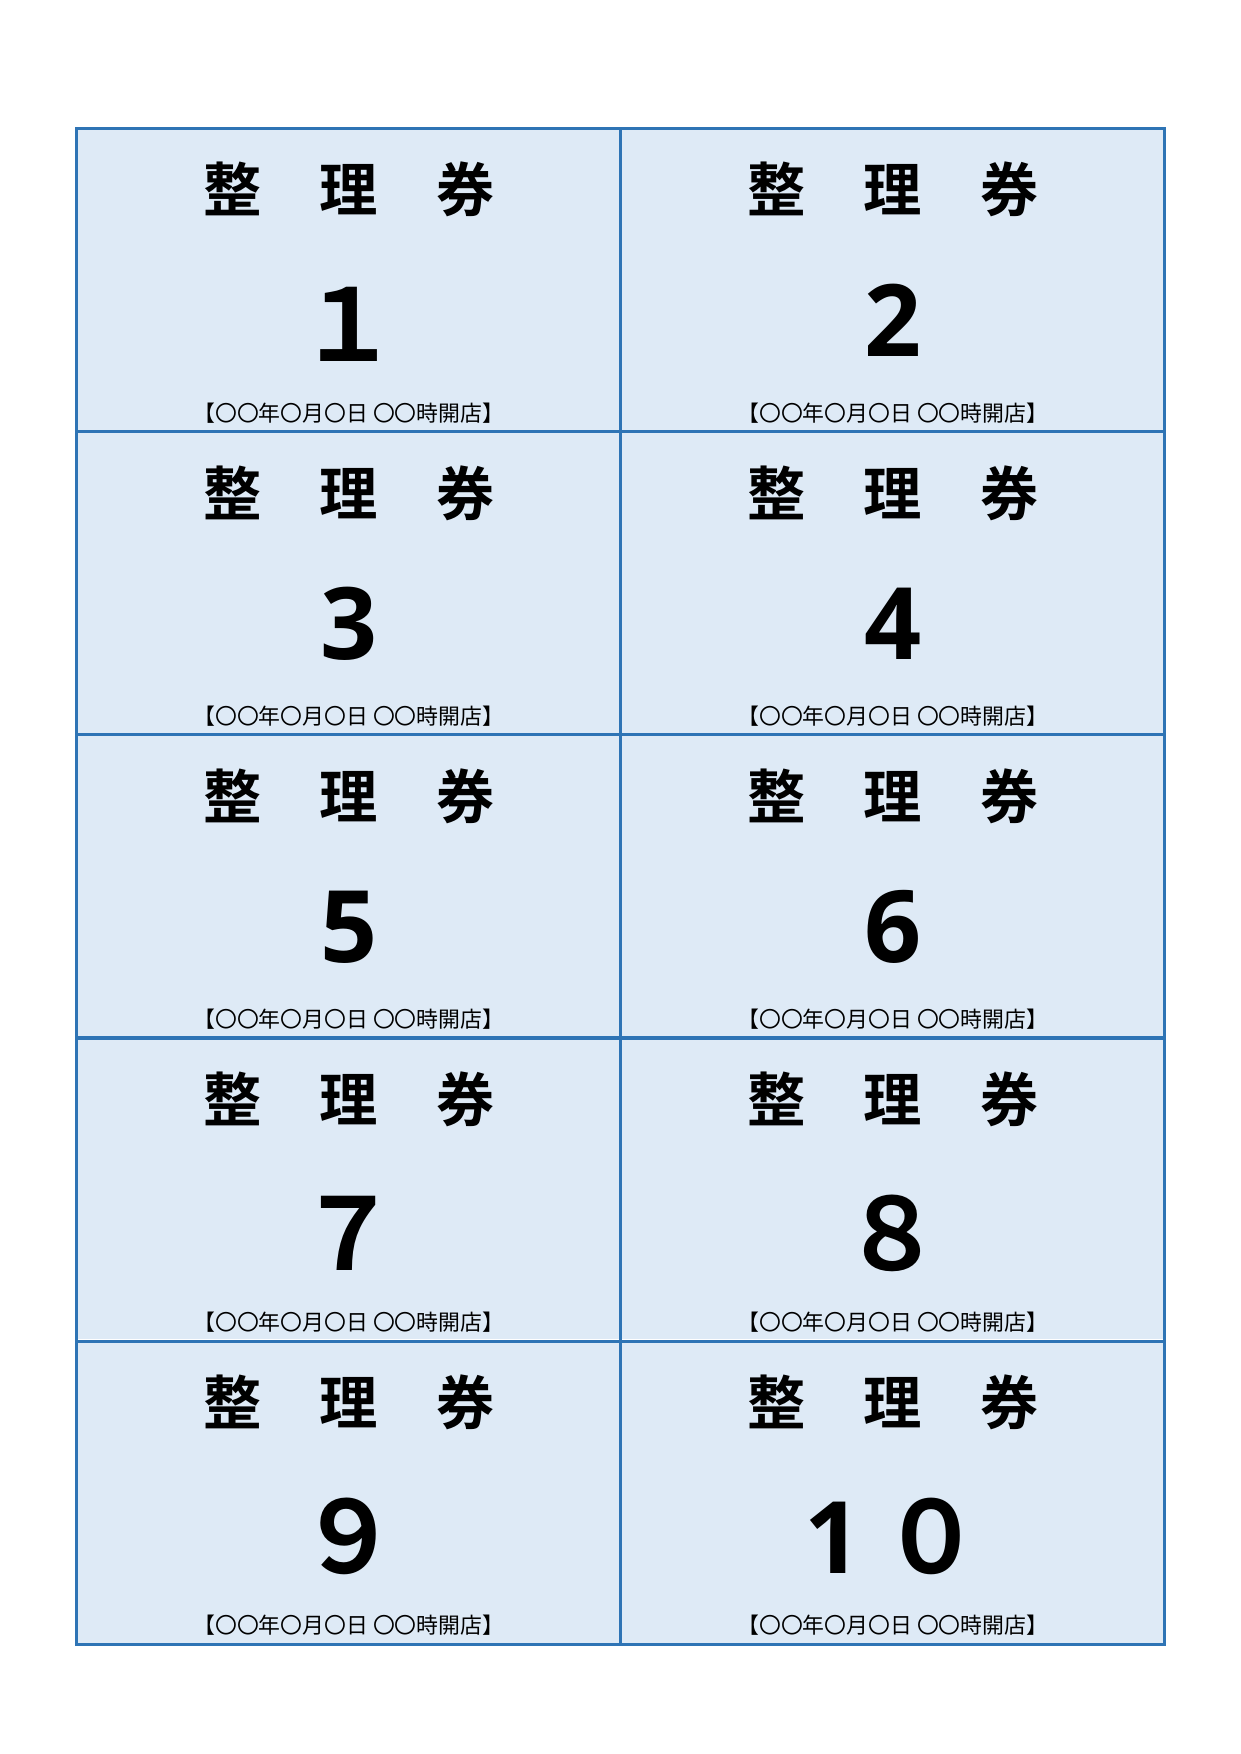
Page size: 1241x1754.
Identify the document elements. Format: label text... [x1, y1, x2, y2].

table_cell 整 理 券 3 【〇〇年〇月〇日 〇〇時開店】 [78, 433, 619, 733]
table_cell 整 理 券 5 【〇〇年〇月〇日 〇〇時開店】 [78, 736, 619, 1036]
table_cell 整 理 券 ９ 【〇〇年〇月〇日 〇〇時開店】 [78, 1343, 619, 1643]
table_cell 整 理 券 6 【〇〇年〇月〇日 〇〇時開店】 [622, 736, 1163, 1036]
table_cell 整 理 券 ７ 【〇〇年〇月〇日 〇〇時開店】 [78, 1040, 619, 1339]
table_header 整 理 券 １ 【〇〇年〇月〇日 〇〇時開店】 [78, 130, 619, 430]
table_cell 整 理 券 ８ 【〇〇年〇月〇日 〇〇時開店】 [622, 1040, 1163, 1339]
table_header 整 理 券 2 【〇〇年〇月〇日 〇〇時開店】 [622, 130, 1163, 430]
table_cell 整 理 券 4 【〇〇年〇月〇日 〇〇時開店】 [622, 433, 1163, 733]
table_cell 整 理 券 1０ 【〇〇年〇月〇日 〇〇時開店】 [622, 1343, 1163, 1643]
